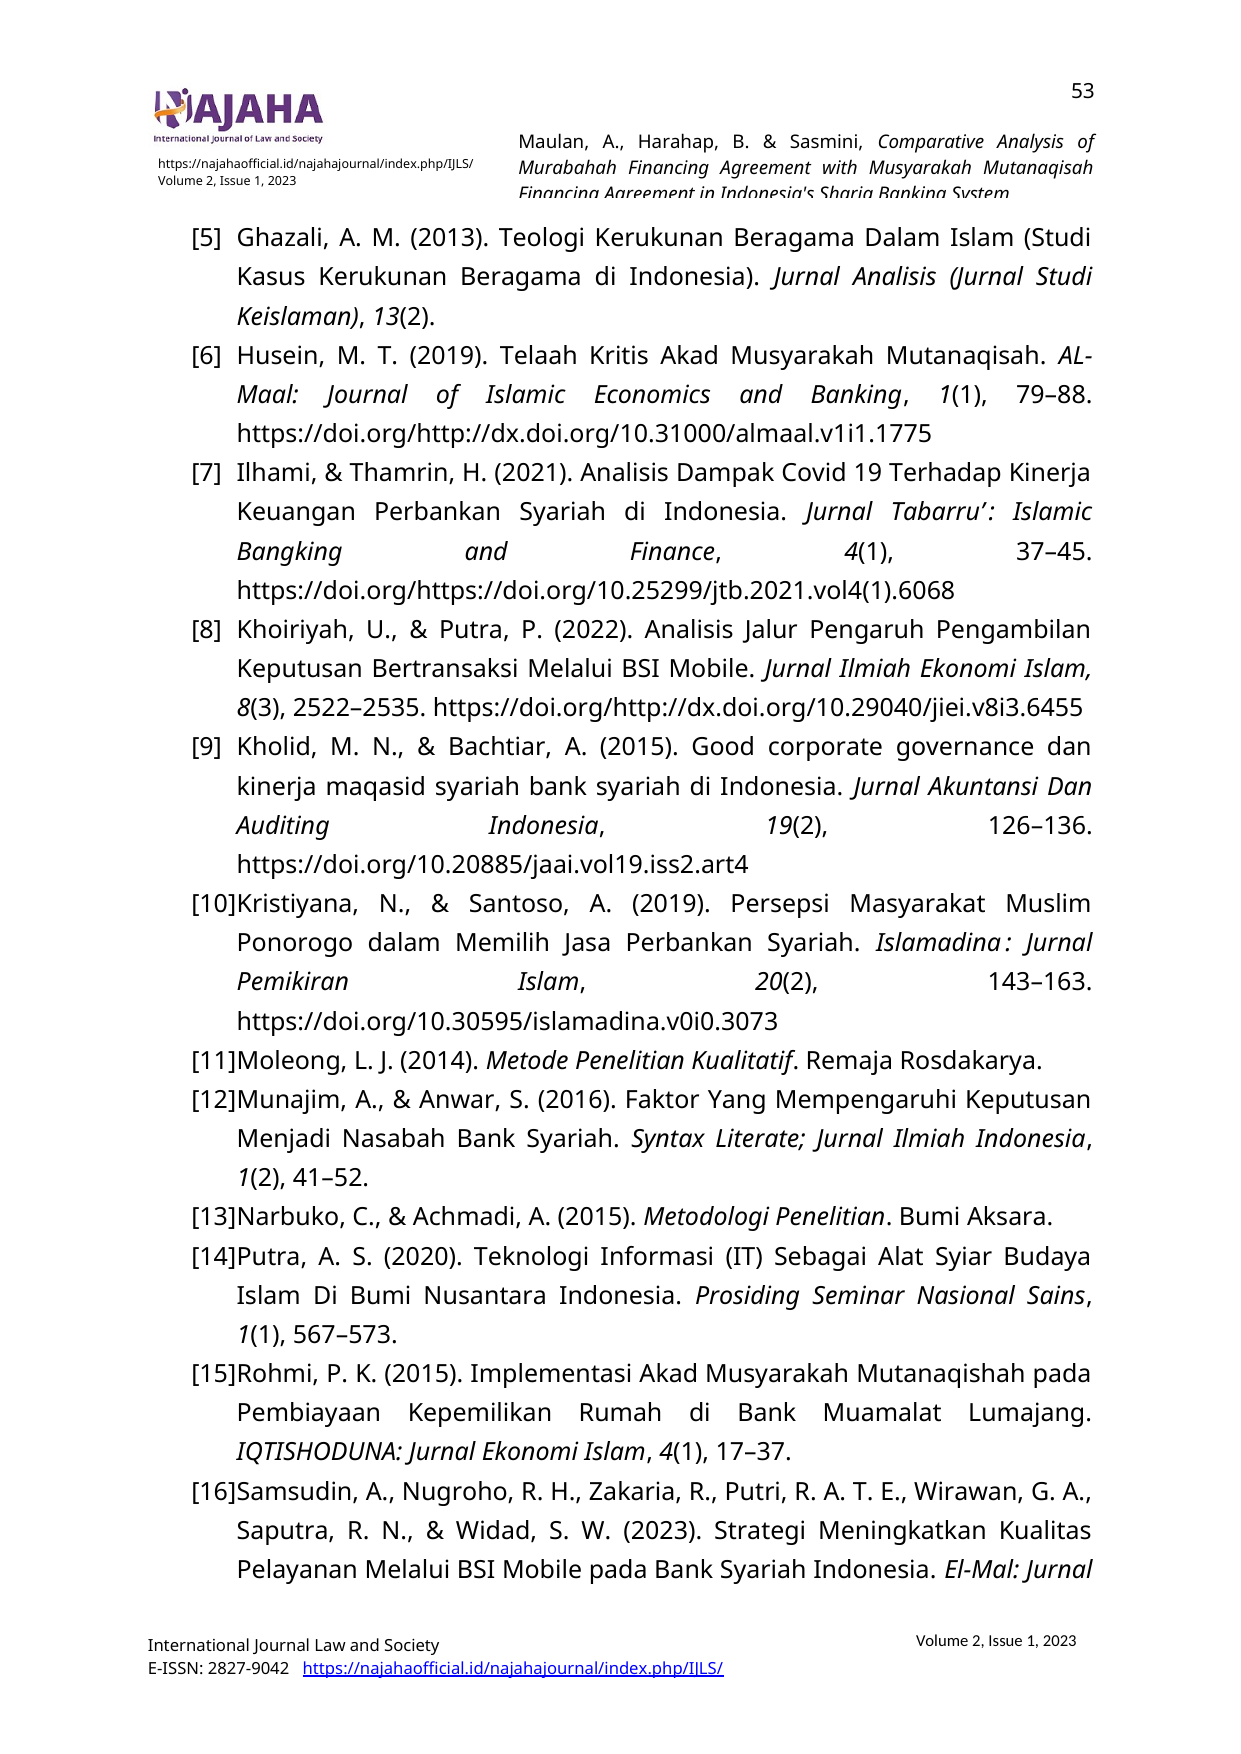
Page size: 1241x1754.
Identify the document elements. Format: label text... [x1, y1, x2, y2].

list Munajim, A., & Anwar, S. (2016). Faktor Yang Mempengaruhi Keputusan Menjadi Nasabah Bank Syariah. Syntax Literate; Jurnal Ilmiah Indonesia, 1(2), 41–52. [191, 1082, 1092, 1194]
list Kristiyana, N., & Santoso, A. (2019). Persepsi Masyarakat Muslim Ponorogo dalam Memilih Jasa Perbankan Syariah. Islamadina : Jurnal Pemikiran Islam, 20(2), 143–163. https://doi.org/10.30595/islamadina.v0i0.3073 [191, 886, 1092, 1037]
list Rohmi, P. K. (2015). Implementasi Akad Musyarakah Mutanaqishah pada Pembiayaan Kepemilikan Rumah di Bank Muamalat Lumajang. IQTISHODUNA: Jurnal Ekonomi Islam, 4(1), 17–37. [191, 1356, 1092, 1468]
list Khoiriyah, U., & Putra, P. (2022). Analisis Jalur Pengaruh Pengambilan Keputusan Bertransaksi Melalui BSI Mobile. Jurnal Ilmiah Ekonomi Islam, 8(3), 2522–2535. https://doi.org/http://dx.doi.org/10.29040/jiei.v8i3.6455 [191, 612, 1092, 724]
picture [147, 75, 328, 158]
list Moleong, L. J. (2014). Metode Penelitian Kualitatif. Remaja Rosdakarya. [191, 1042, 1092, 1076]
list Husein, M. T. (2019). Telaah Kritis Akad Musyarakah Mutanaqisah. AL-Maal: Journal of Islamic Economics and Banking, 1(1), 79–88. https://doi.org/http://dx.doi.org/10.31000/almaal.v1i1.1775 [191, 337, 1092, 450]
list Ilhami, & Thamrin, H. (2021). Analisis Dampak Covid 19 Terhadap Kinerja Keuangan Perbankan Syariah di Indonesia. Jurnal Tabarru’ : Islamic Bangking and Finance, 4(1), 37–45. https://doi.org/https://doi.org/10.25299/jtb.2021.vol4(1).6068 [191, 455, 1092, 606]
list Narbuko, C., & Achmadi, A. (2015). Metodologi Penelitian. Bumi Aksara. [191, 1199, 1092, 1233]
list Kholid, M. N., & Bachtiar, A. (2015). Good corporate governance dan kinerja maqasid syariah bank syariah di Indonesia. Jurnal Akuntansi Dan Auditing Indonesia, 19(2), 126–136. https://doi.org/10.20885/jaai.vol19.iss2.art4 [191, 729, 1092, 881]
list Ghazali, A. M. (2013). Teologi Kerukunan Beragama Dalam Islam (Studi Kasus Kerukunan Beragama di Indonesia). Jurnal Analisis (Jurnal Studi Keislaman), 13(2). [191, 220, 1092, 332]
list Putra, A. S. (2020). Teknologi Informasi (IT) Sebagai Alat Syiar Budaya Islam Di Bumi Nusantara Indonesia. Prosiding Seminar Nasional Sains, 1(1), 567–573. [191, 1238, 1092, 1351]
